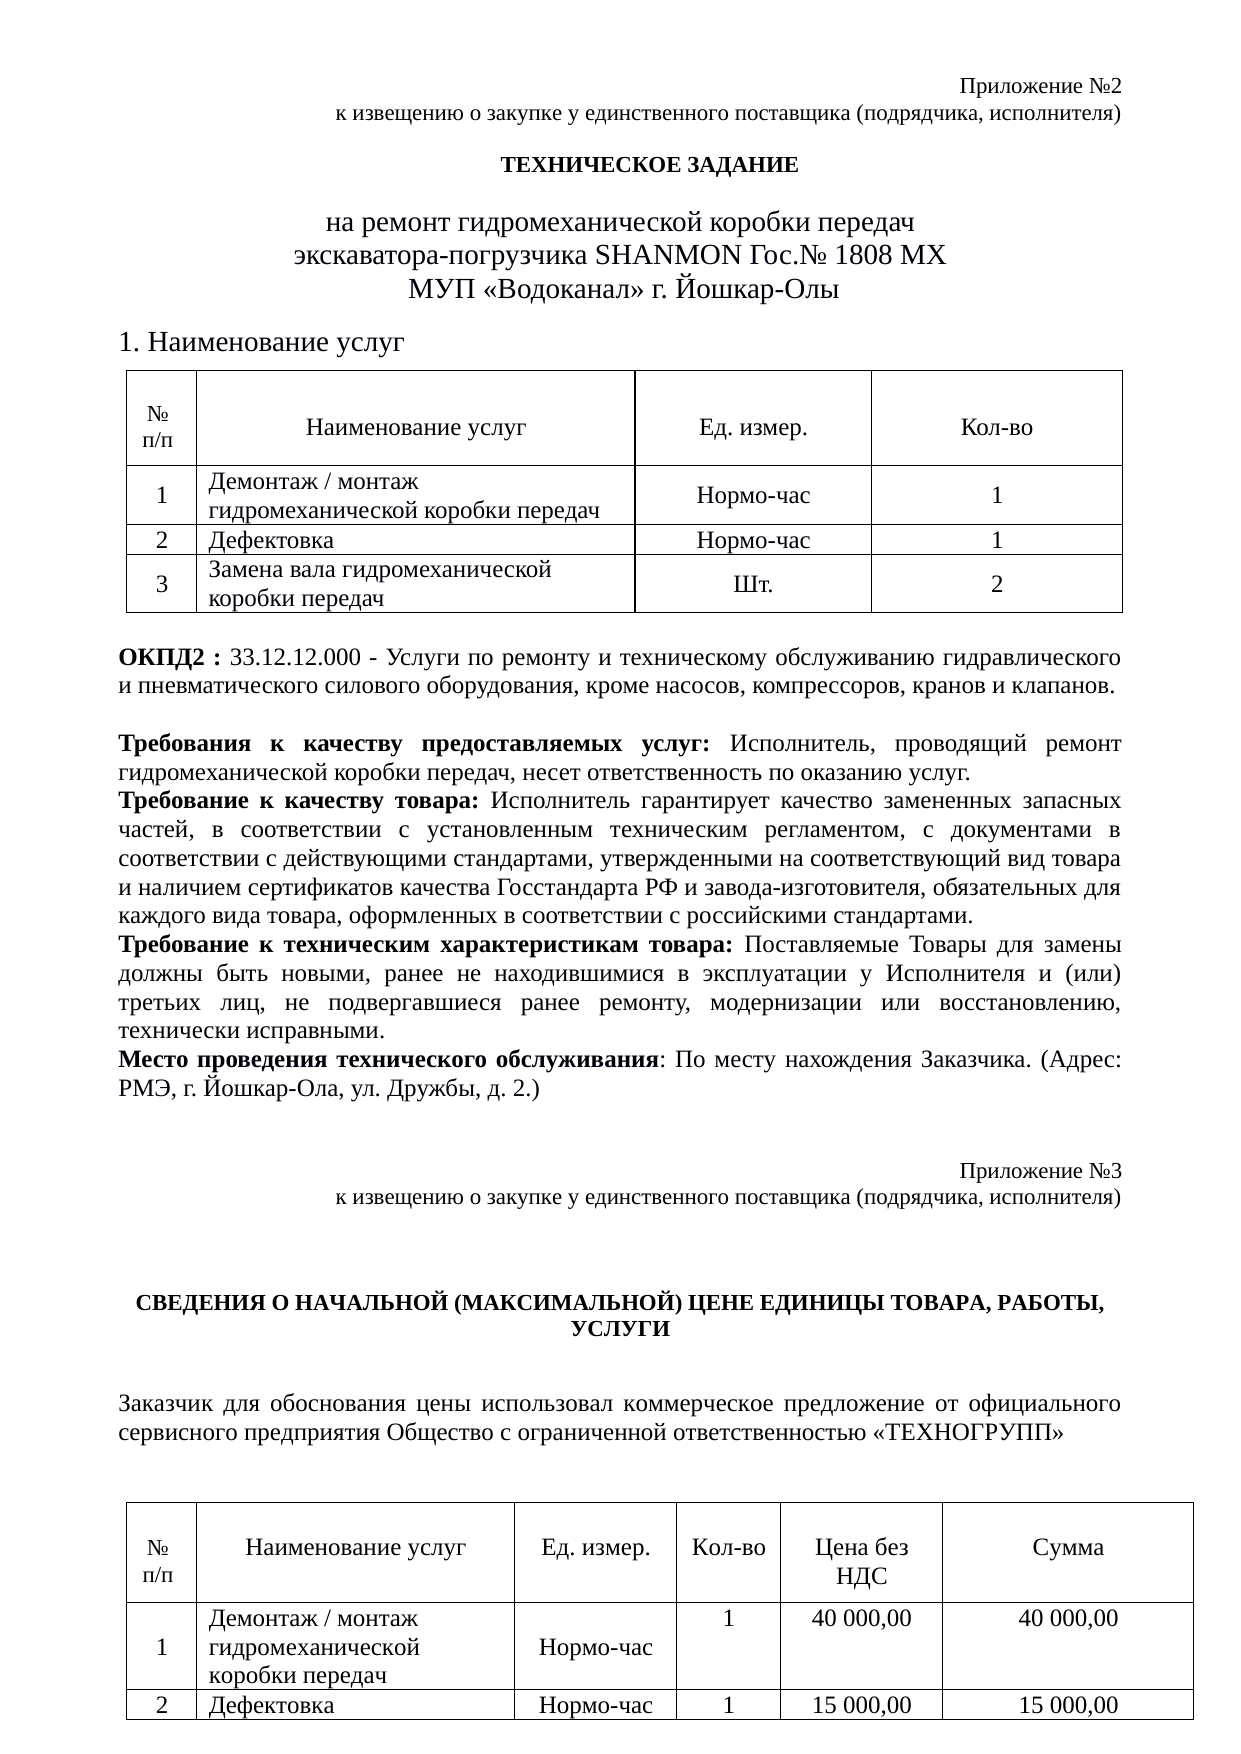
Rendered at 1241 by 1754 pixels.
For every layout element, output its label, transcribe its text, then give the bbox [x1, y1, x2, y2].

text Приложение №2 [118, 72, 1122, 98]
table_header № п/п [127, 371, 196, 465]
table_cell Дефектовка [197, 1690, 514, 1719]
table_cell Нормо-час [636, 466, 871, 524]
table_cell 2 [872, 555, 1122, 612]
table_header Наименование услуг [197, 1503, 514, 1602]
text ОКПД2 : 33.12.12.000 - Услуги по ремонту и техническому обслуживанию гидравлического и пневматического силового оборудования, кроме насосов, компрессоров, кранов и клапанов. [118, 642, 1122, 699]
text к извещению о закупке у единственного поставщика (подрядчика, исполнителя) [118, 98, 1122, 125]
text МУП «Водоканал» г. Йошкар-Олы [118, 271, 1122, 304]
text на ремонт гидромеханической коробки передач [118, 204, 1122, 237]
table_cell 15 000,00 [943, 1690, 1193, 1719]
text 1. Наименование услуг [118, 324, 1122, 357]
table_cell Замена вала гидромеханической коробки передач [197, 555, 634, 612]
table_cell Нормо-час [515, 1690, 676, 1719]
table_header Сумма [943, 1503, 1193, 1602]
table_header Наименование услуг [197, 371, 634, 465]
text Приложение №3 [118, 1157, 1122, 1183]
table_cell 1 [127, 466, 196, 524]
text к извещению о закупке у единственного поставщика (подрядчика, исполнителя) [118, 1183, 1122, 1209]
subtitle Заказчик для обоснования цены использовал коммерческое предложение от официального сервисного предприятия Общество с ограниченной ответственностью «ТЕХНОГРУПП» [118, 1388, 1122, 1446]
table_header Цена без НДС [781, 1503, 942, 1602]
table_cell 1 [677, 1690, 780, 1719]
table_cell Нормо-час [515, 1603, 676, 1689]
table_cell Демонтаж / монтаж гидромеханической коробки передач [197, 466, 634, 524]
table_cell 3 [127, 555, 196, 612]
table_cell 1 [872, 466, 1122, 524]
text экскаватора-погрузчика SHANMON Гос.№ 1808 МХ [118, 237, 1122, 271]
table_cell 15 000,00 [781, 1690, 942, 1719]
table_header Ед. измер. [636, 371, 871, 465]
text СВЕДЕНИЯ О НАЧАЛЬНОЙ (МАКСИМАЛЬНОЙ) ЦЕНЕ ЕДИНИЦЫ ТОВАРА, РАБОТЫ, УСЛУГИ [118, 1289, 1122, 1341]
table_cell Демонтаж / монтаж гидромеханической коробки передач [197, 1603, 514, 1689]
table_cell 2 [127, 525, 196, 553]
text Место проведения технического обслуживания: По месту нахождения Заказчика. (Адрес: РМЭ, г. Йошкар-Ола, ул. Дружбы, д. 2.) [118, 1044, 1122, 1102]
text ТЕХНИЧЕСКОЕ ЗАДАНИЕ [118, 151, 1122, 178]
table_cell 1 [127, 1603, 196, 1689]
table_header Кол-во [872, 371, 1122, 465]
table_cell 2 [127, 1690, 196, 1719]
table_cell 1 [872, 525, 1122, 553]
table_cell 40 000,00 [781, 1603, 942, 1689]
table_cell 1 [677, 1603, 780, 1689]
table_header Кол-во [677, 1503, 780, 1602]
text Требование к качеству товара: Исполнитель гарантирует качество замененных запасных частей, в соответствии с установленным техническим регламентом, с документами в соответствии с действующими стандартами, утвержденными на соответствующий вид товара и наличием сертификатов качества Госстандарта РФ и завода-изготовителя, обязательных для каждого вида товара, оформленных в соответствии с российскими стандартами. [118, 786, 1122, 929]
table_cell Дефектовка [197, 525, 634, 553]
table_cell 40 000,00 [943, 1603, 1193, 1689]
text Требование к техническим характеристикам товара: Поставляемые Товары для замены должны быть новыми, ранее не находившимися в эксплуатации у Исполнителя и (или) третьих лиц, не подвергавшиеся ранее ремонту, модернизации или восстановлению, технически исправными. [118, 929, 1122, 1044]
text Требования к качеству предоставляемых услуг: Исполнитель, проводящий ремонт гидромеханической коробки передач, несет ответственность по оказанию услуг. [118, 728, 1122, 786]
table_cell Нормо-час [636, 525, 871, 553]
table_header № п/п [127, 1503, 196, 1602]
table_header Ед. измер. [515, 1503, 676, 1602]
table_cell Шт. [636, 555, 871, 612]
